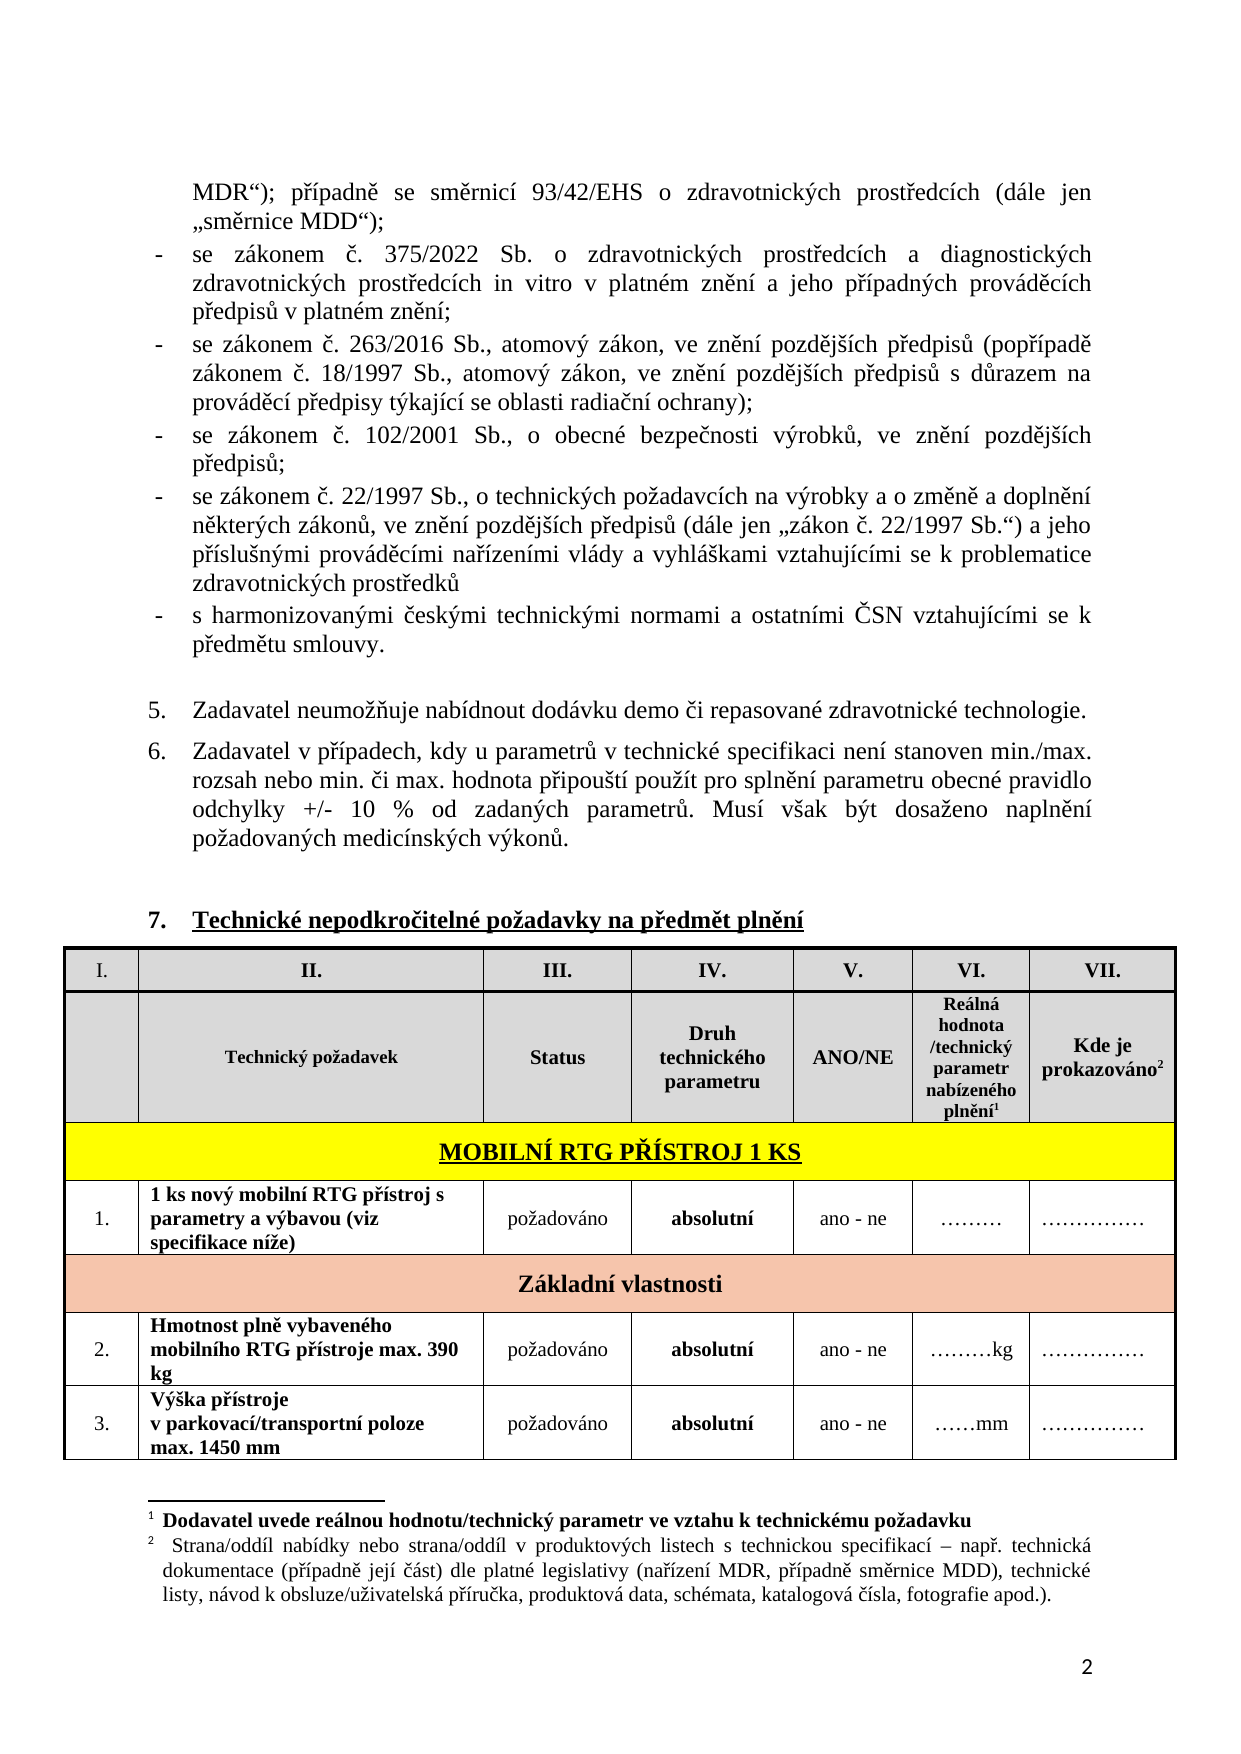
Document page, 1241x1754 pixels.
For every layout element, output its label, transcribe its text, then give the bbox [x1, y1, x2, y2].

table_header III. [484, 950, 631, 990]
table_cell …………… [1030, 1386, 1174, 1459]
table_cell Reálná hodnota /technický parametr nabízeného plnění [913, 993, 1029, 1122]
table_cell Status [484, 993, 631, 1122]
table_header II. [139, 950, 483, 990]
table_header VI. [913, 950, 1029, 990]
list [154, 177, 1092, 235]
table_cell ……mm [913, 1386, 1029, 1459]
table_cell Základní vlastnosti [66, 1255, 1174, 1312]
list se zákonem č. 263/2016 Sb., atomový zákon, ve znění pozdějších předpisů (popřípadě zákonem č. 18/1997 Sb., atomový zákon, ve znění pozdějších předpisů s důrazem na prováděcí předpisy týkající se oblasti radiační ochrany); [154, 329, 1092, 416]
table_header V. [794, 950, 912, 990]
table_cell ano - ne [794, 1181, 912, 1254]
table_cell Druh technického parametru [632, 993, 793, 1122]
table_cell absolutní [632, 1386, 793, 1459]
table_cell …………… [1030, 1181, 1174, 1254]
table_cell MOBILNÍ RTG PŘÍSTROJ 1 KS [66, 1123, 1174, 1180]
table_header IV. [632, 950, 793, 990]
table_cell absolutní [632, 1313, 793, 1385]
list se zákonem č. 22/1997 Sb., o technických požadavcích na výrobky a o změně a doplnění některých zákonů, ve znění pozdějších předpisů (dále jen „zákon č. 22/1997 Sb.“) a jeho příslušnými prováděcími nařízeními vlády a vyhláškami vztahujícími se k problematice zdravotnických prostředků [154, 481, 1092, 596]
table_cell ano - ne [794, 1313, 912, 1385]
table_cell ANO/NE [794, 993, 912, 1122]
table_cell absolutní [632, 1181, 793, 1254]
table_cell požadováno [484, 1386, 631, 1459]
table_cell 2. [66, 1313, 138, 1385]
table_cell ………kg [913, 1313, 1029, 1385]
table_cell [66, 993, 138, 1122]
table_cell 1 ks nový mobilní RTG přístroj s parametry a výbavou (viz specifikace níže) [139, 1181, 483, 1254]
table_cell Kde je prokazováno [1030, 993, 1174, 1122]
list se zákonem č. 102/2001 Sb., o obecné bezpečnosti výrobků, ve znění pozdějších předpisů; [154, 420, 1092, 477]
table_header VII. [1030, 950, 1174, 990]
list Zadavatel neumožňuje nabídnout dodávku demo či repasované zdravotnické technologie. [148, 695, 1092, 724]
table_cell 1. [66, 1181, 138, 1254]
table_cell Hmotnost plně vybaveného mobilního RTG přístroje max. 390 kg [139, 1313, 483, 1385]
list s harmonizovanými českými technickými normami a ostatními ČSN vztahujícími se k předmětu smlouvy. [154, 601, 1092, 658]
table_cell 3. [66, 1386, 138, 1459]
table_cell požadováno [484, 1181, 631, 1254]
table_cell Výška přístroje v parkovací/transportní poloze max. 1450 mm [139, 1386, 483, 1459]
table_cell Technický požadavek [139, 993, 483, 1122]
list Zadavatel v případech, kdy u parametrů v technické specifikaci není stanoven min./max. rozsah nebo min. či max. hodnota připouští použít pro splnění parametru obecné pravidlo odchylky +/- 10 % od zadaných parametrů. Musí však být dosaženo naplnění požadovaných medicínských výkonů. [148, 736, 1092, 851]
table_cell požadováno [484, 1313, 631, 1385]
table_header I. [66, 950, 138, 990]
table_cell …………… [1030, 1313, 1174, 1385]
table_cell ……… [913, 1181, 1029, 1254]
list Technické nepodkročitelné požadavky na předmět plnění [148, 905, 1092, 934]
list se zákonem č. 375/2022 Sb. o zdravotnických prostředcích a diagnostických zdravotnických prostředcích in vitro v platném znění a jeho případných prováděcích předpisů v platném znění; [154, 239, 1092, 325]
table_cell ano - ne [794, 1386, 912, 1459]
